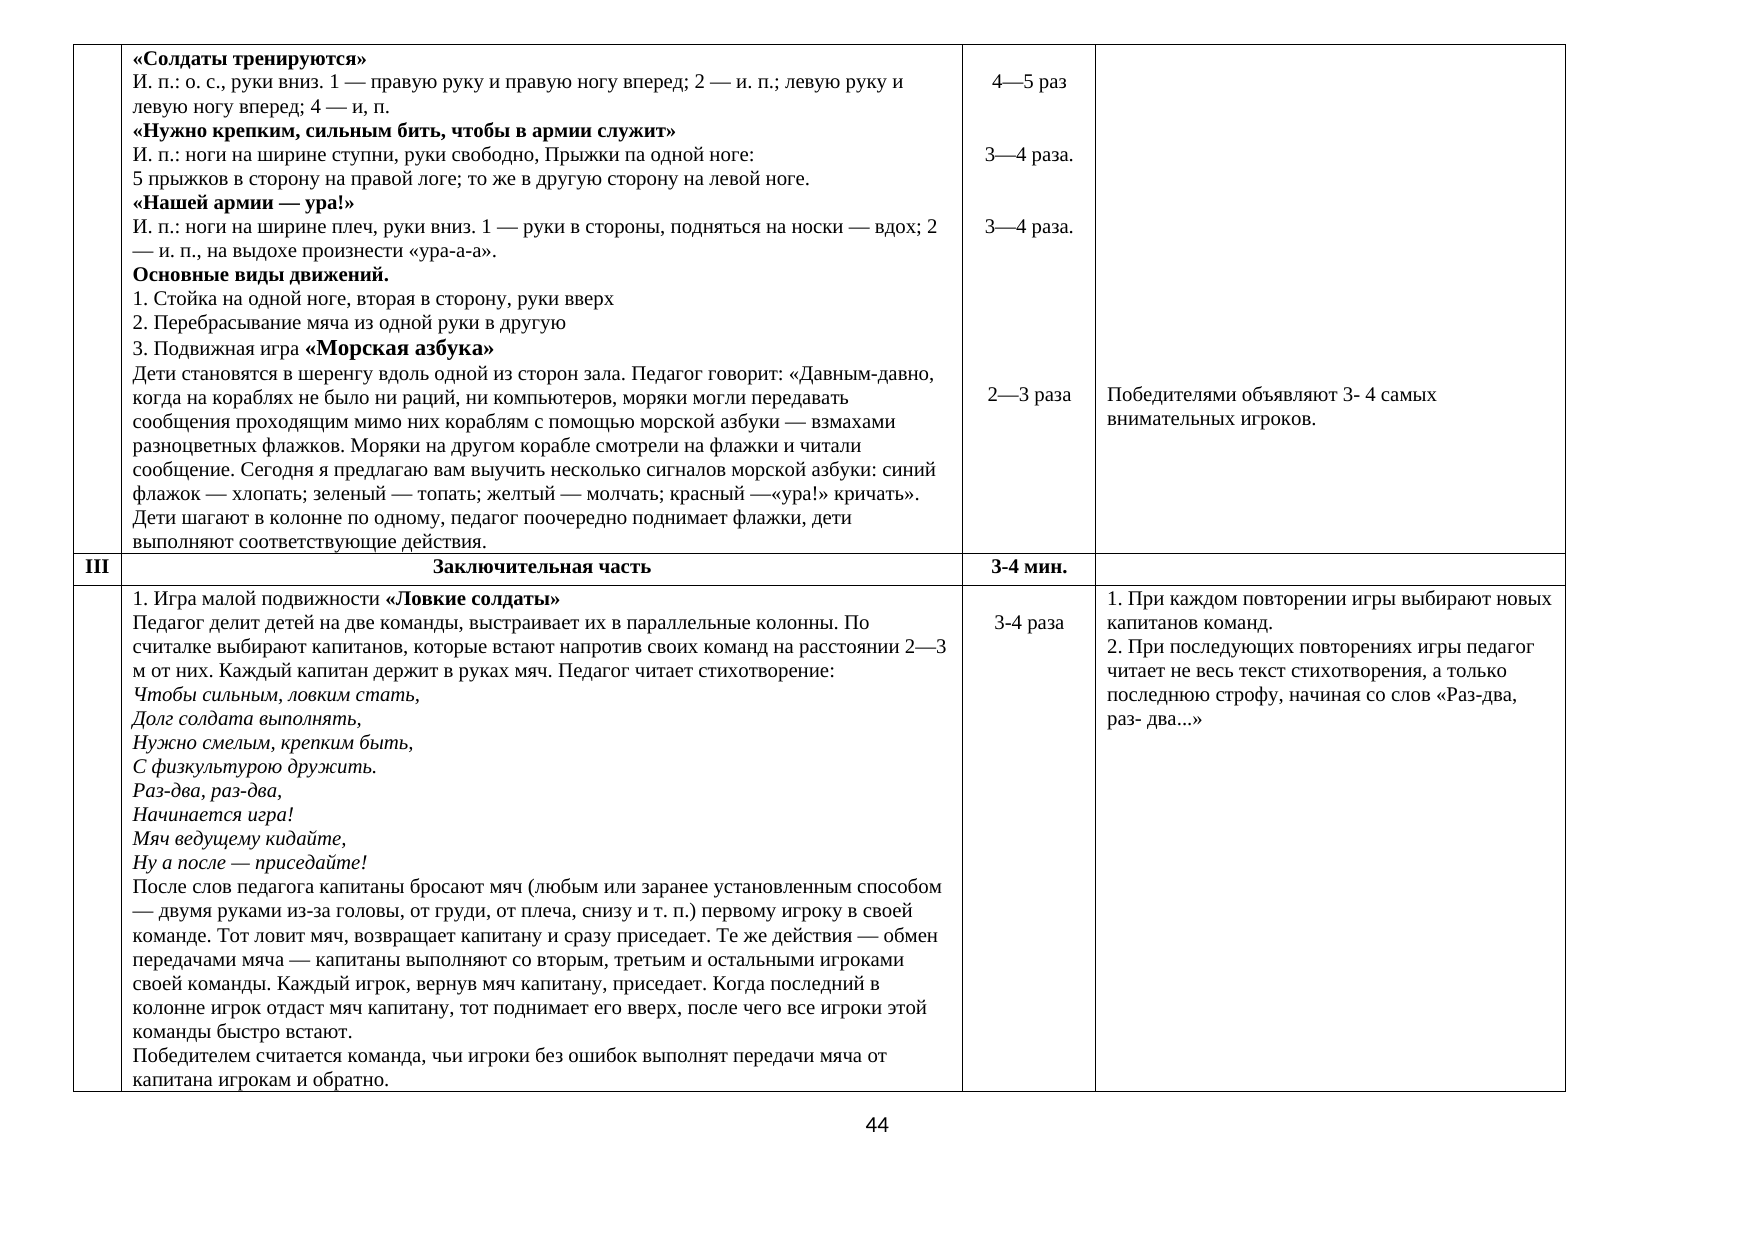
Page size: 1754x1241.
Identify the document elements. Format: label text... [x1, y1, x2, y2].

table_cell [1096, 45, 1565, 553]
table_cell [1096, 554, 1565, 584]
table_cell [122, 45, 962, 553]
table_cell 3-4 раза [963, 586, 1095, 1091]
table_cell 3-4 мин. [963, 554, 1095, 584]
table_cell [74, 45, 121, 553]
table_cell Заключительная часть [122, 554, 962, 584]
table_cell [963, 45, 1095, 553]
table_cell [74, 586, 121, 1091]
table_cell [1096, 586, 1565, 1091]
table_cell III [74, 554, 121, 584]
